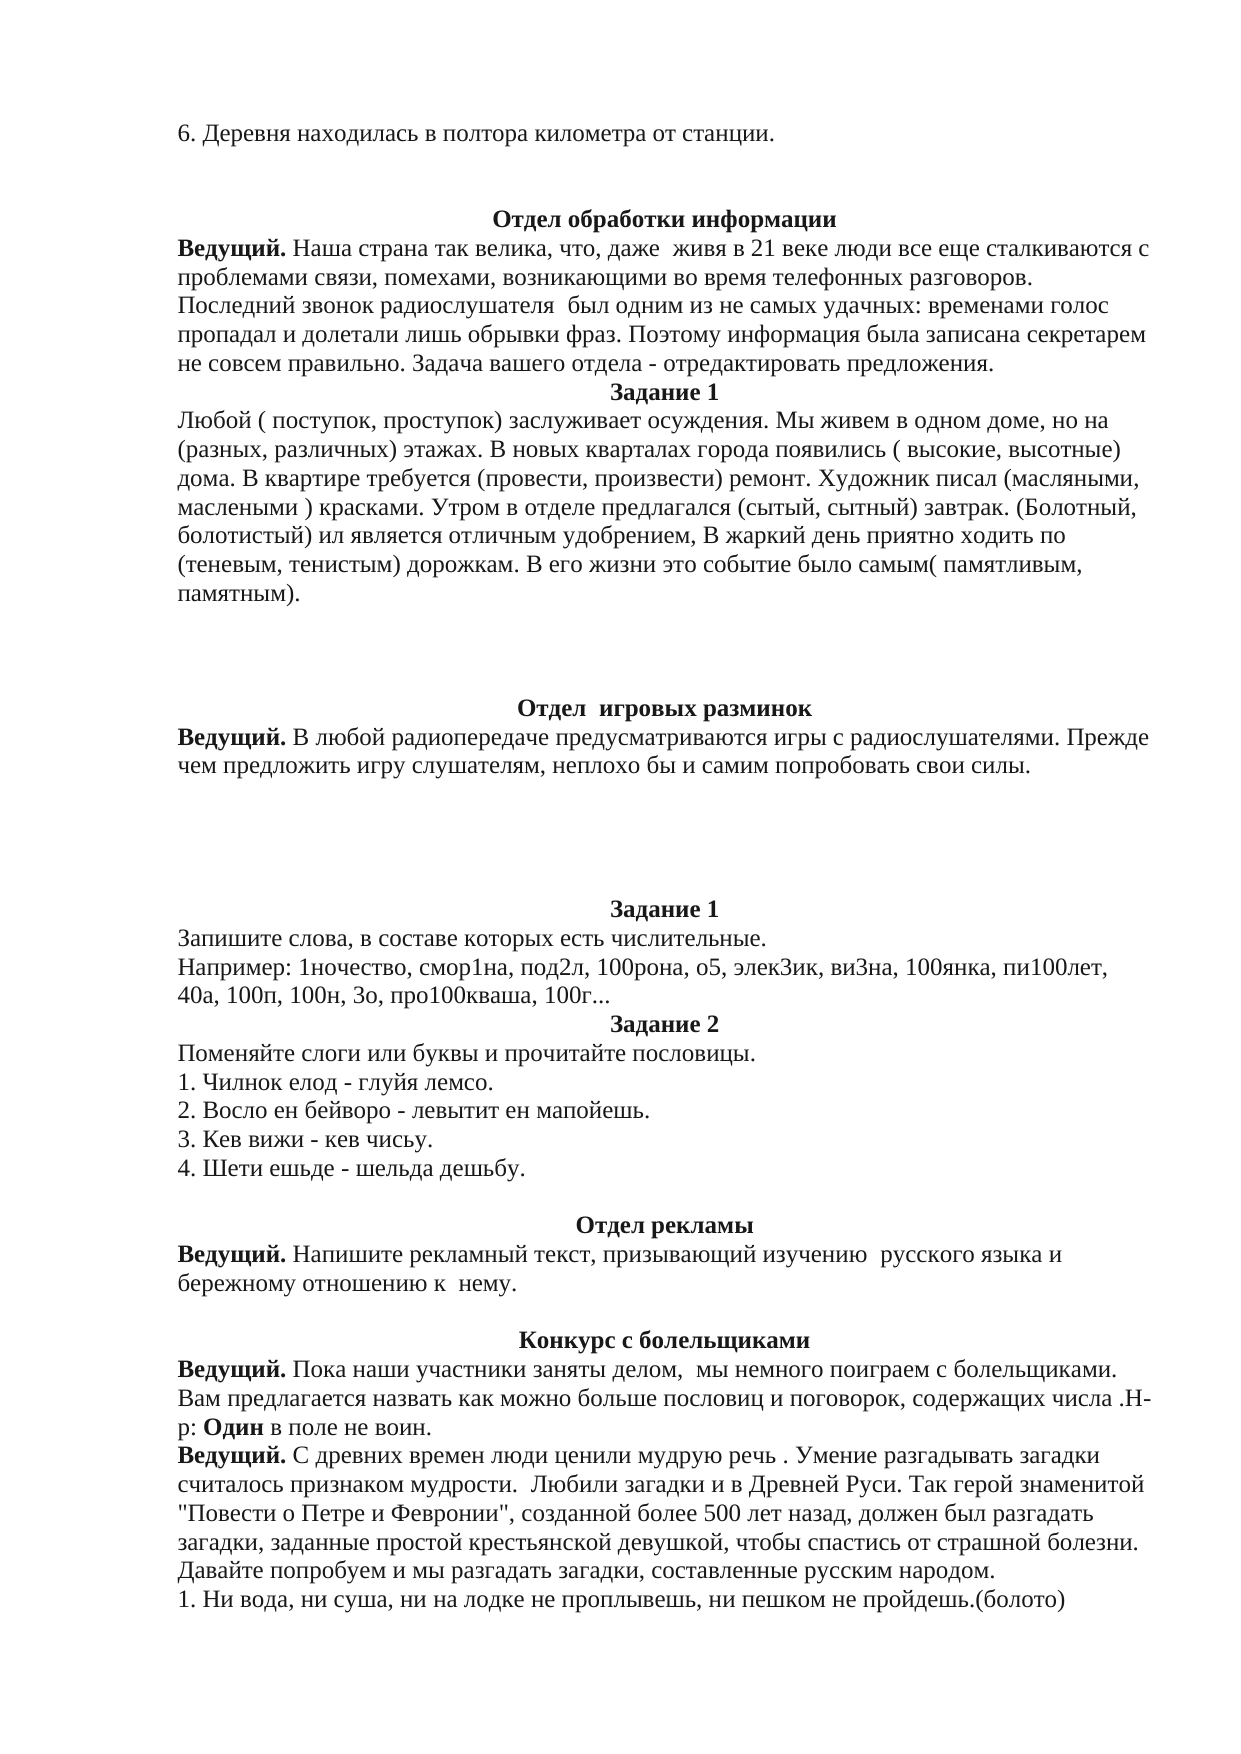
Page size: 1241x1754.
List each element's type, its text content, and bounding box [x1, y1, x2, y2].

text 6. Деревня находилась в полтора километра от станции. [177, 118, 1152, 147]
text Ведущий. С древних времен люди ценили мудрую речь . Умение разгадывать загадки считалось признаком мудрости. Любили загадки и в Древней Руси. Так герой знаменитой "Повести о Петре и Февронии", созданной более 500 лет назад, должен был разгадать загадки, заданные простой крестьянской девушкой, чтобы спастись от страшной болезни. Давайте попробуем и мы разгадать загадки, составленные русским народом. [177, 1441, 1152, 1584]
text 4. Шети ешьде - шельда дешьбу. [177, 1153, 1152, 1182]
text Ведущий. Пока наши участники заняты делом, мы немного поиграем с болельщиками. Вам предлагается назвать как можно больше пословиц и поговорок, содержащих числа .Н-р: Один в поле не воин. [177, 1354, 1152, 1441]
text 1. Ни вода, ни суша, ни на лодке не проплывешь, ни пешком не пройдешь.(болото) [177, 1584, 1152, 1613]
text Задание 2 [177, 1009, 1152, 1038]
text Ведущий. Наша страна так велика, что, даже живя в 21 веке люди все еще сталкиваются с проблемами связи, помехами, возникающими во время телефонных разговоров. Последний звонок радиослушателя был одним из не самых удачных: временами голос пропадал и долетали лишь обрывки фраз. Поэтому информация была записана секретарем не совсем правильно. Задача вашего отдела - отредактировать предложения. [177, 233, 1152, 377]
text Отдел рекламы [177, 1211, 1152, 1239]
text Отдел игровых разминок [177, 693, 1152, 722]
text Ведущий. В любой радиопередаче предусматриваются игры с радиослушателями. Прежде чем предложить игру слушателям, неплохо бы и самим попробовать свои силы. [177, 722, 1152, 779]
text Задание 1 [177, 377, 1152, 406]
text Отдел обработки информации [177, 204, 1152, 233]
text Например: 1ночество, смор1на, под2л, 100рона, о5, элек3ик, ви3на, 100янка, пи100лет, 40а, 100п, 100н, 3о, про100кваша, 100г... [177, 952, 1152, 1009]
text Ведущий. Напишите рекламный текст, призывающий изучению русского языка и бережному отношению к нему. [177, 1239, 1152, 1297]
text 2. Восло ен бейворо - левытит ен мапойешь. [177, 1096, 1152, 1124]
text 1. Чилнок елод - глуйя лемсо. [177, 1067, 1152, 1096]
text 3. Кев вижи - кев чисьу. [177, 1124, 1152, 1153]
text Поменяйте слоги или буквы и прочитайте пословицы. [177, 1038, 1152, 1067]
text Конкурс с болельщиками [177, 1326, 1152, 1354]
text Задание 1 [177, 894, 1152, 923]
text Запишите слова, в составе которых есть числительные. [177, 923, 1152, 952]
text Любой ( поступок, проступок) заслуживает осуждения. Мы живем в одном доме, но на (разных, различных) этажах. В новых кварталах города появились ( высокие, высотные) дома. В квартире требуется (провести, произвести) ремонт. Художник писал (масляными, маслеными ) красками. Утром в отделе предлагался (сытый, сытный) завтрак. (Болотный, болотистый) ил является отличным удобрением, В жаркий день приятно ходить по (теневым, тенистым) дорожкам. В его жизни это событие было самым( памятливым, памятным). [177, 406, 1152, 607]
